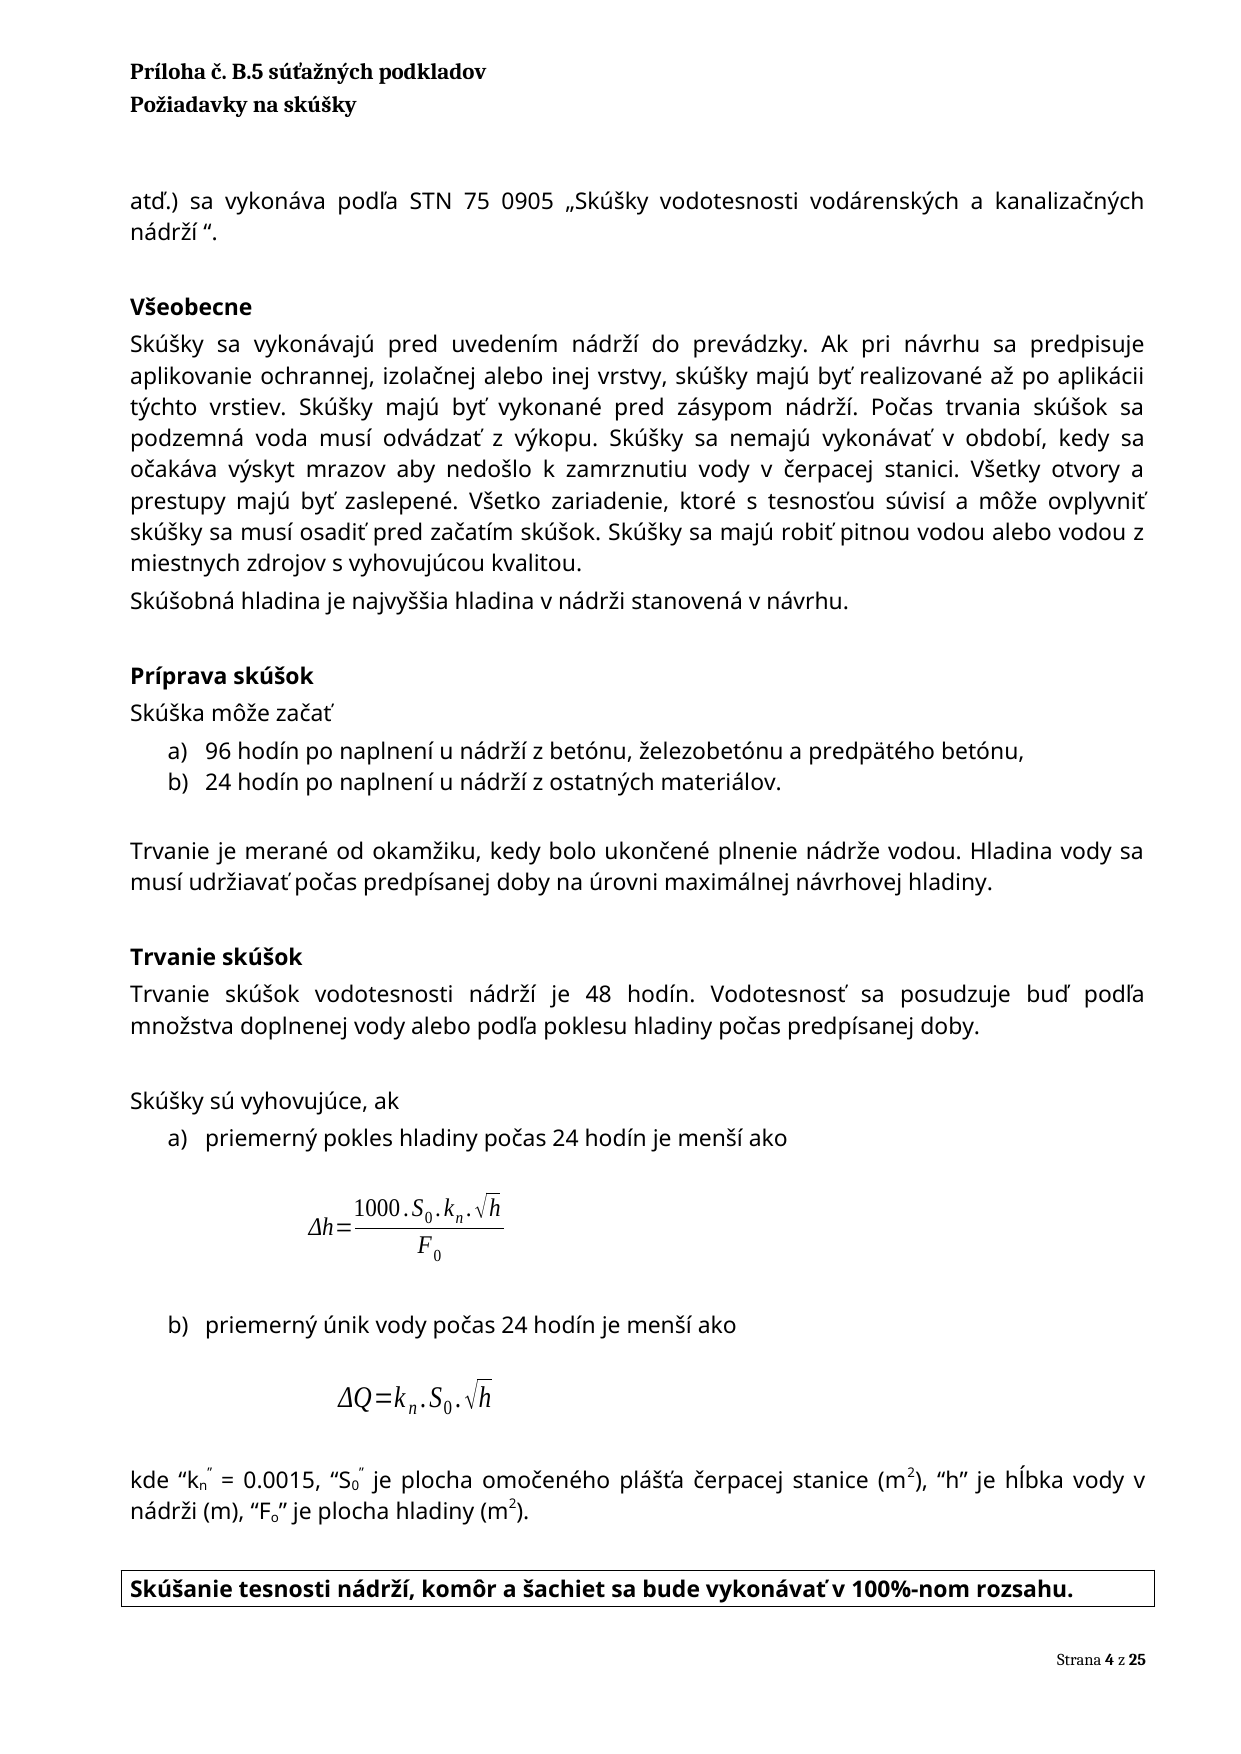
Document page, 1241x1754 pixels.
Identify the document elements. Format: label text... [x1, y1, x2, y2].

text Príprava skúšok [130, 660, 1146, 691]
text Skúška môže začať [130, 697, 1146, 728]
list 96 hodín po naplnení u nádrží z betónu, železobetónu a predpätého betónu, [167, 735, 1146, 766]
text Trvanie skúšok [130, 941, 1146, 972]
text Skúšobná hladina je najvyššia hladina v nádrži stanovená v návrhu. [130, 585, 1146, 616]
text Skúšanie tesnosti nádrží, komôr a šachiet sa bude vykonávať v 100%-nom rozsahu. [122, 1571, 1154, 1606]
text Všeobecne [130, 291, 1146, 322]
list 24 hodín po naplnení u nádrží z ostatných materiálov. [167, 766, 1146, 797]
text Skúšky sú vyhovujúce, ak [130, 1085, 1146, 1116]
text Trvanie je merané od okamžiku, kedy bolo ukončené plnenie nádrže vodou. Hladina vody sa musí udržiavať počas predpísanej doby na úrovni maximálnej návrhovej hladiny. [130, 835, 1146, 897]
list priemerný únik vody počas 24 hodín je menší ako [167, 1308, 1146, 1340]
text Skúšky sa vykonávajú pred uvedením nádrží do prevádzky. Ak pri návrhu sa predpisuje aplikovanie ochrannej, izolačnej alebo inej vrstvy, skúšky majú byť realizované až po aplikácii týchto vrstiev. Skúšky majú byť vykonané pred zásypom nádrží. Počas trvania skúšok sa podzemná voda musí odvádzať z výkopu. Skúšky sa nemajú vykonávať v období, kedy sa očakáva výskyt mrazov aby nedošlo k zamrznutiu vody v čerpacej stanici. Všetky otvory a prestupy majú byť zaslepené. Všetko zariadenie, ktoré s tesnosťou súvisí a môže ovplyvniť skúšky sa musí osadiť pred začatím skúšok. Skúšky sa majú robiť pitnou vodou alebo vodou z miestnych zdrojov s vyhovujúcou kvalitou. [130, 328, 1146, 578]
text kde “kn” = 0.0015, “S0” je plocha omočeného plášťa čerpacej stanice (m2), “h” je hĺbka vody v nádrži (m), “Fo” je plocha hladiny (m2). [130, 1463, 1146, 1526]
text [130, 185, 1146, 247]
text Trvanie skúšok vodotesnosti nádrží je 48 hodín. Vodotesnosť sa posudzuje buď podľa množstva doplnenej vody alebo podľa poklesu hladiny počas predpísanej doby. [130, 978, 1146, 1041]
list priemerný pokles hladiny počas 24 hodín je menší ako [167, 1122, 1146, 1153]
